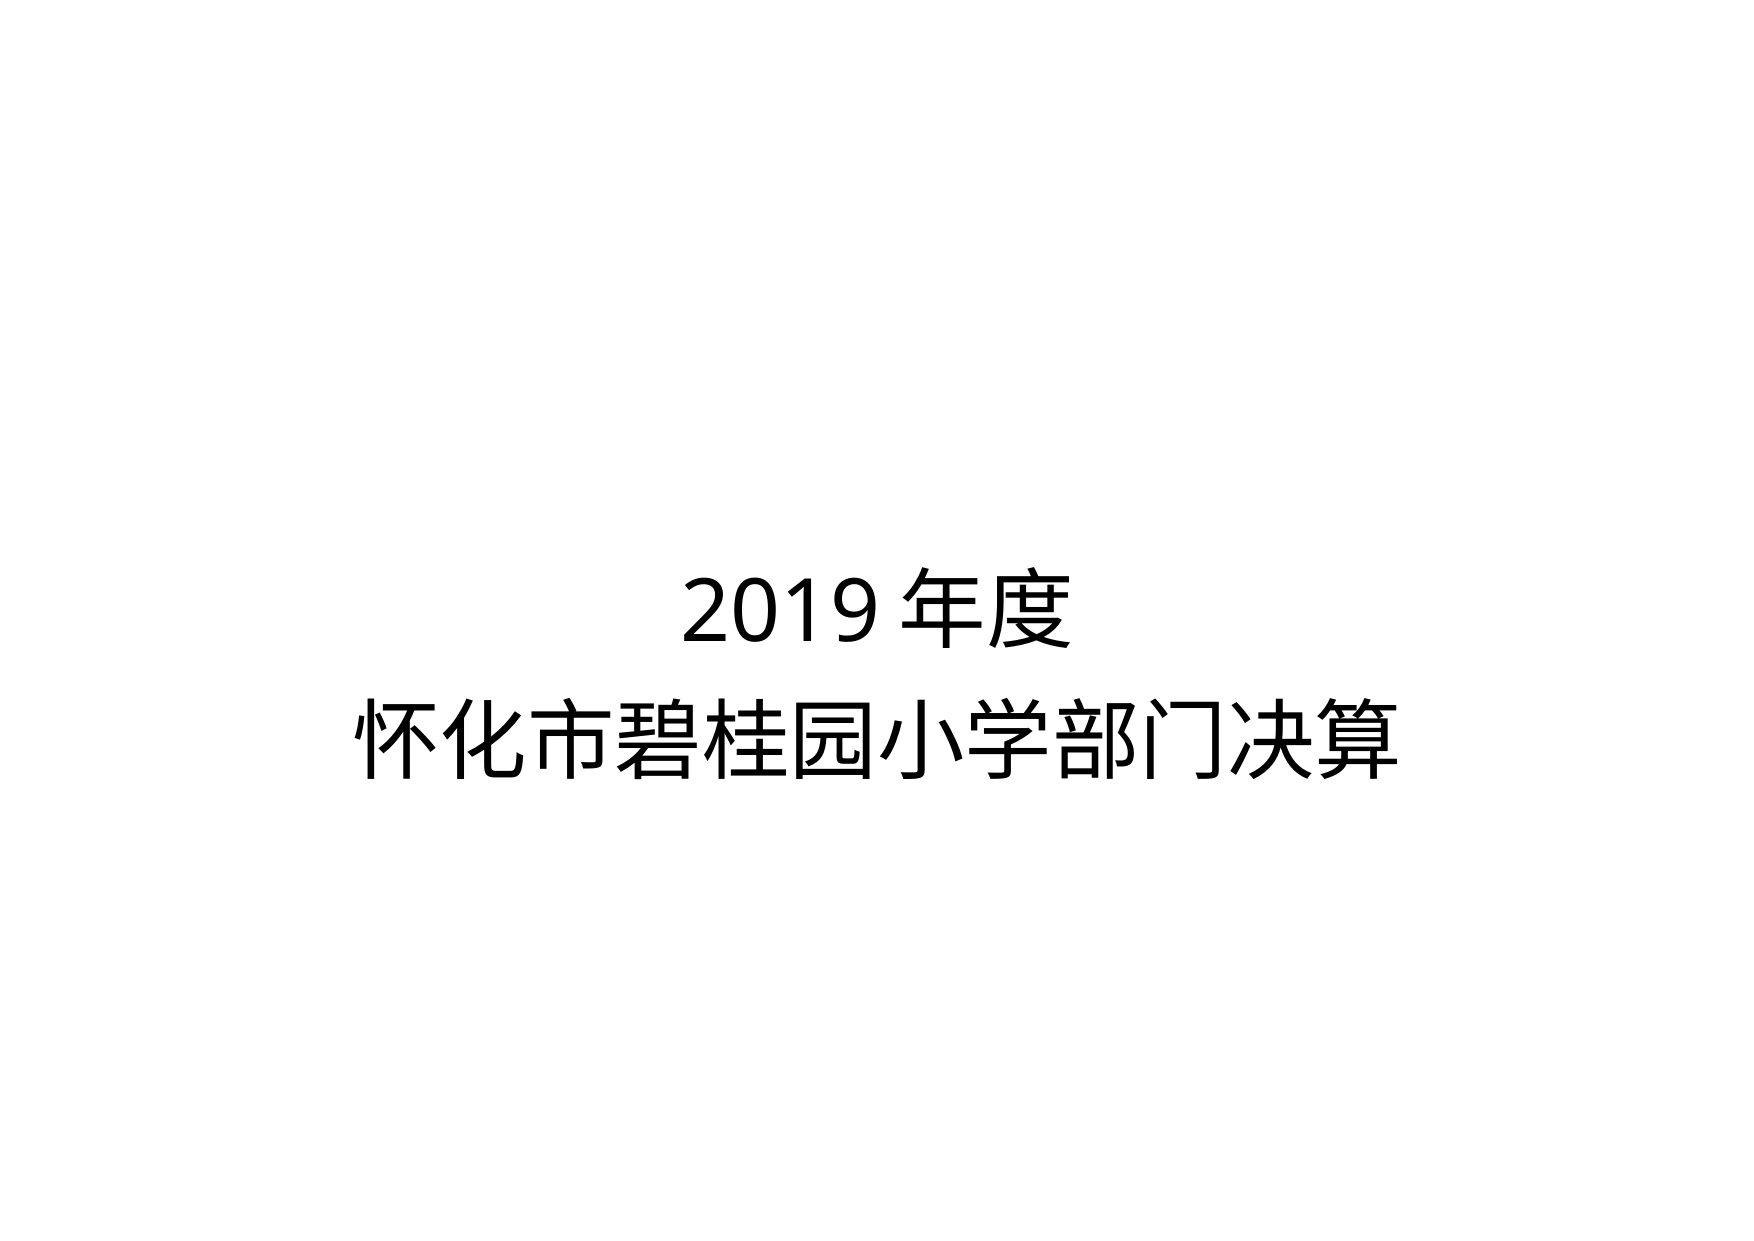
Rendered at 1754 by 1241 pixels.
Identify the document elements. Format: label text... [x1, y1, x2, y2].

text 2019年度 [75, 539, 1679, 669]
text 怀化市碧桂园小学部门决算 [75, 669, 1679, 799]
